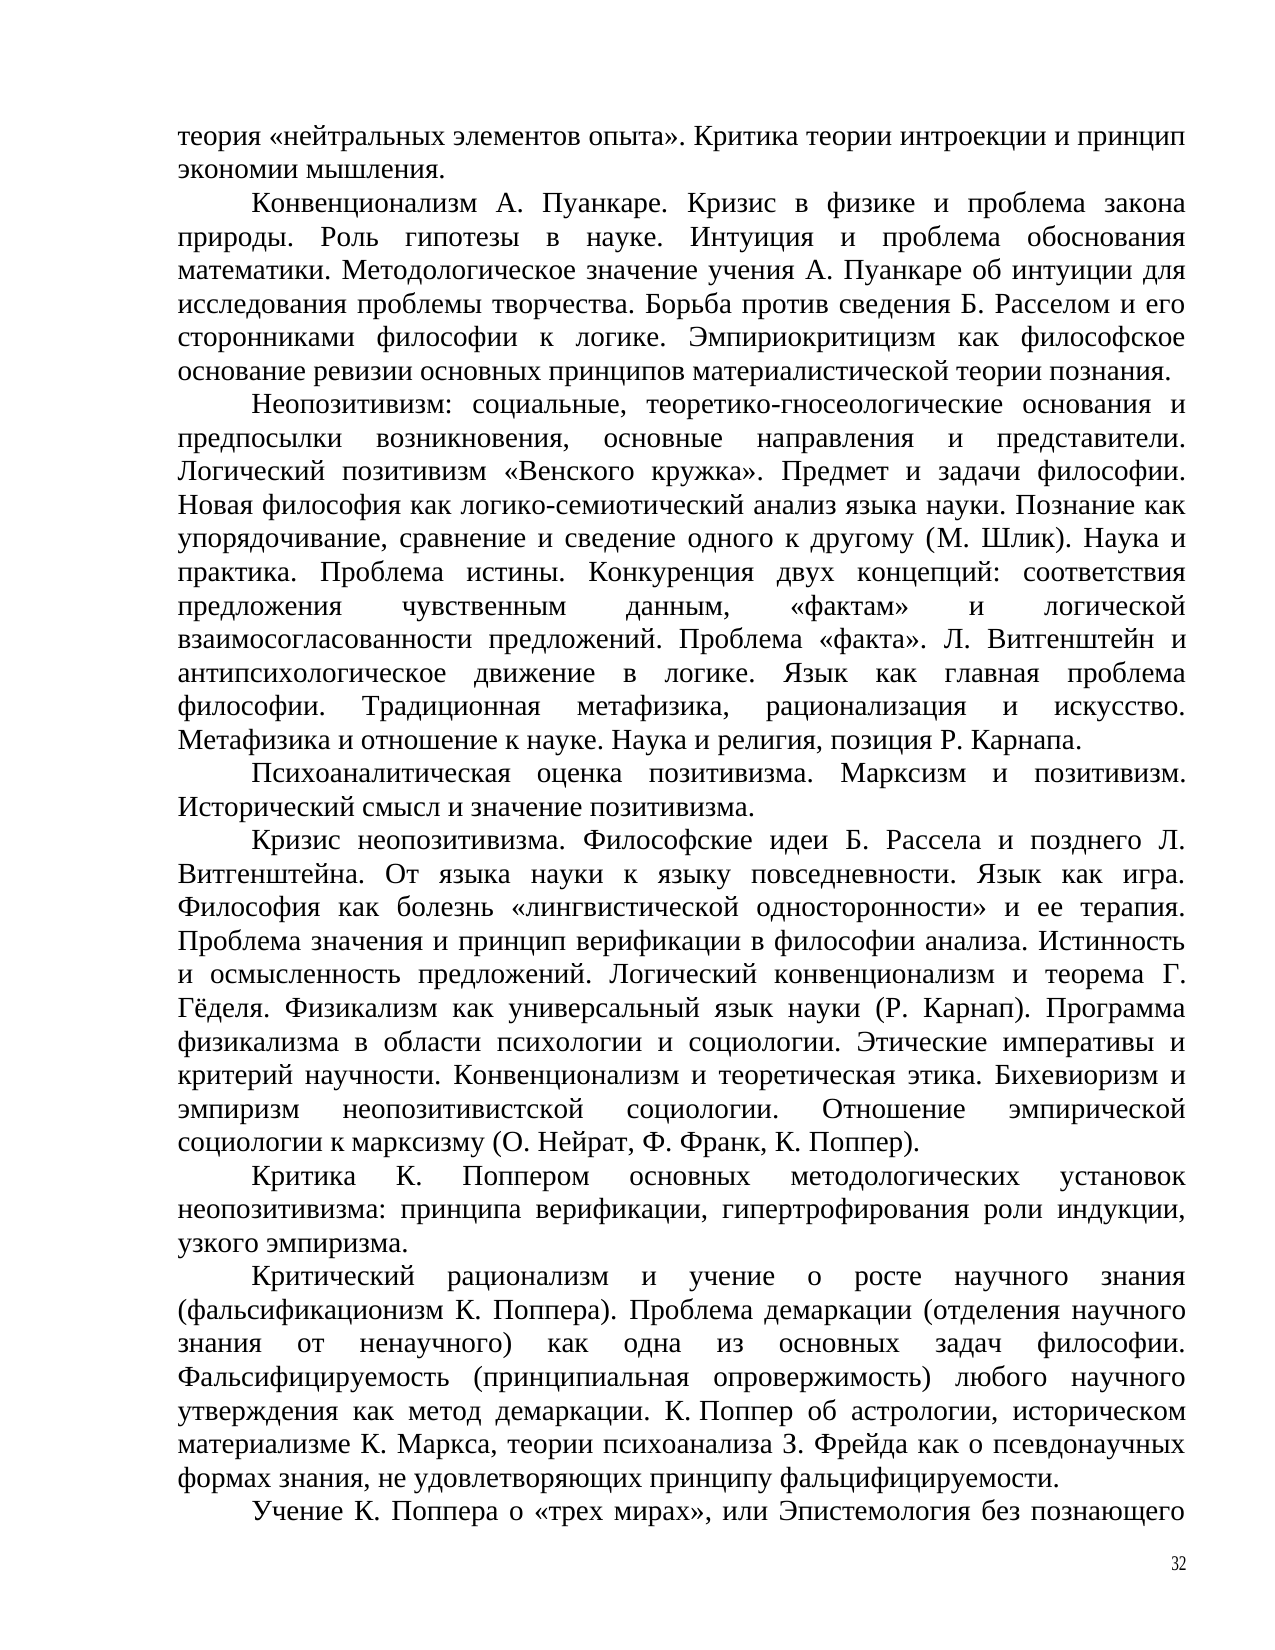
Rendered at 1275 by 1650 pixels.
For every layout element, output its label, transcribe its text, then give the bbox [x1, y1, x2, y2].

text Кризис неопозитивизма. Философские идеи Б. Рассела и позднего Л. Витгенштейна. От языка науки к языку повседневности. Язык как игра. Философия как болезнь «лингвистической односторонности» и ее терапия. Проблема значения и принцип верификации в философии анализа. Истинность и осмысленность предложений. Логический конвенционализм и теорема Г. Гёделя. Физикализм как универсальный язык науки (Р. Карнап). Программа физикализма в области психологии и социологии. Этические императивы и критерий научности. Конвенционализм и теоретическая этика. Бихевиоризм и эмпиризм неопозитивистской социологии. Отношение эмпирической социологии к марксизму (О. Нейрат, Ф. Франк, К. Поппер). [177, 822, 1186, 1158]
text Конвенционализм А. Пуанкаре. Кризис в физике и проблема закона природы. Роль гипотезы в науке. Интуиция и проблема обоснования математики. Методологическое значение учения А. Пуанкаре об интуиции для исследования проблемы творчества. Борьба против сведения Б. Расселом и его сторонниками философии к логике. Эмпириокритицизм как философское основание ревизии основных принципов материалистической теории познания. [177, 185, 1186, 386]
text Критика К. Поппером основных методологических установок неопозитивизма: принципа верификации, гипертрофирования роли индукции, узкого эмпиризма. [177, 1158, 1186, 1258]
text Неопозитивизм: социальные, теоретико-гносеологические основания и предпосылки возникновения, основные направления и представители. Логический позитивизм «Венского кружка». Предмет и задачи философии. Новая философия как логико-семиотический анализ языка науки. Познание как упорядочивание, сравнение и сведение одного к другому (М. Шлик). Наука и практика. Проблема истины. Конкуренция двух концепций: соответствия предложения чувственным данным, «фактам» и логической взаимосогласованности предложений. Проблема «факта». Л. Витгенштейн и антипсихологическое движение в логике. Язык как главная проблема философии. Традиционная метафизика, рационализация и искусство. Метафизика и отношение к науке. Наука и религия, позиция Р. Карнапа. [177, 386, 1186, 755]
text Психоаналитическая оценка позитивизма. Марксизм и позитивизм. Исторический смысл и значение позитивизма. [177, 755, 1186, 822]
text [177, 1493, 1186, 1527]
text Критический рационализм и учение о росте научного знания (фальсификационизм К. Поппера). Проблема демаркации (отделения научного знания от ненаучного) как одна из основных задач философии. Фальсифицируемость (принципиальная опровержимость) любого научного утверждения как метод демаркации. К. Поппер об астрологии, историческом материализме К. Маркса, теории психоанализа З. Фрейда как о псевдонаучных формах знания, не удовлетворяющих принципу фальцифицируемости. [177, 1258, 1186, 1493]
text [177, 118, 1186, 185]
